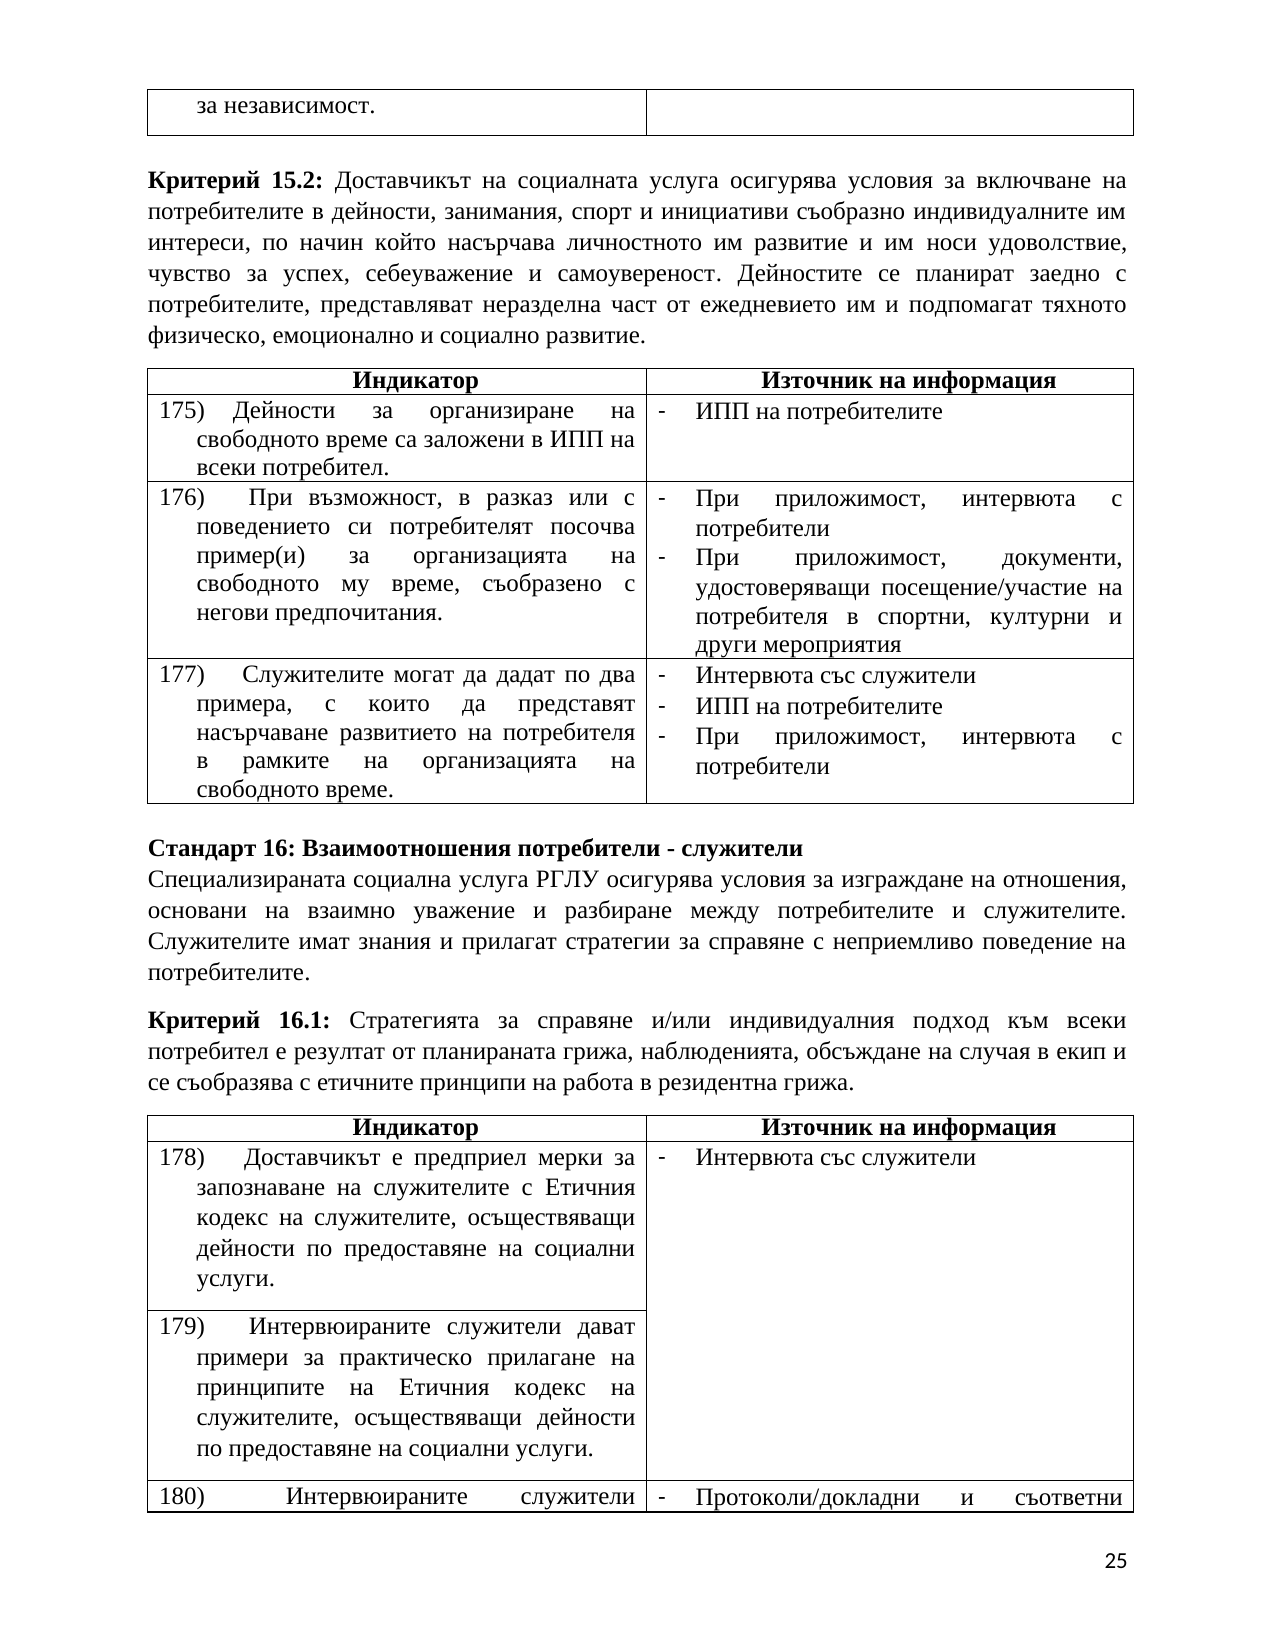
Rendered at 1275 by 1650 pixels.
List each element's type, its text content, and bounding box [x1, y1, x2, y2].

table_header Индикатор [148, 369, 646, 394]
table_cell Интервюираните служители дават примери за практическо прилагане на принципите на Етичния кодекс на служителите, осъществяващи дейности по предоставяне на социални услуги. [148, 1311, 646, 1480]
table_cell Интервюта със служители ИПП на потребителите При приложимост, интервюта с потребители [647, 659, 1133, 803]
text Стандарт 16: Взаимоотношения потребители - служители [148, 833, 1127, 862]
table_cell При приложимост, интервюта с потребители При приложимост, документи, удостоверяващи посещение/участие на потребителя в спортни, културни и други мероприятия [647, 482, 1133, 658]
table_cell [647, 1481, 1133, 1511]
table_header Източник на информация [647, 1116, 1133, 1141]
table_cell При възможност, в разказ или с поведението си потребителят посочва пример(и) за организацията на свободното му време, съобразено с негови предпочитания. [148, 482, 646, 658]
table_cell ИПП на потребителите [647, 395, 1133, 481]
table_cell Интервюта със служители [647, 1142, 1133, 1480]
text Критерий 16.1: Стратегията за справяне и/или индивидуалния подход към всеки потребител е резултат от планираната грижа, наблюденията, обсъждане на случая в екип и се съобразява с етичните принципи на работа в резидентна грижа. [148, 1005, 1127, 1096]
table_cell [148, 90, 646, 135]
table_cell Доставчикът е предприел мерки за запознаване на служителите с Етичния кодекс на служителите, осъществяващи дейности по предоставяне на социални услуги. [148, 1142, 646, 1310]
text Специализираната социална услуга РГЛУ осигурява условия за изграждане на отношения, основани на взаимно уважение и разбиране между потребителите и служителите. Служителите имат знания и прилагат стратегии за справяне с неприемливо поведение на потребителите. [148, 864, 1127, 986]
text Критерий 15.2: Доставчикът на социалната услуга осигурява условия за включване на потребителите в дейности, занимания, спорт и инициативи съобразно индивидуалните им интереси, по начин който насърчава личностното им развитие и им носи удоволствие, чувство за успех, себеуважение и самоувереност. Дейностите се планират заедно с потребителите, представляват неразделна част от ежедневието им и подпомагат тяхното физическо, емоционално и социално развитие. [148, 165, 1127, 349]
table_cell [148, 1481, 646, 1511]
table_cell Служителите могат да дадат по два примера, с които да представят насърчаване развитието на потребителя в рамките на организацията на свободното време. [148, 659, 646, 803]
table_cell Дейности за организиране на свободното време са заложени в ИПП на всеки потребител. [148, 395, 646, 481]
table_header Източник на информация [647, 369, 1133, 394]
table_header Индикатор [148, 1116, 646, 1141]
